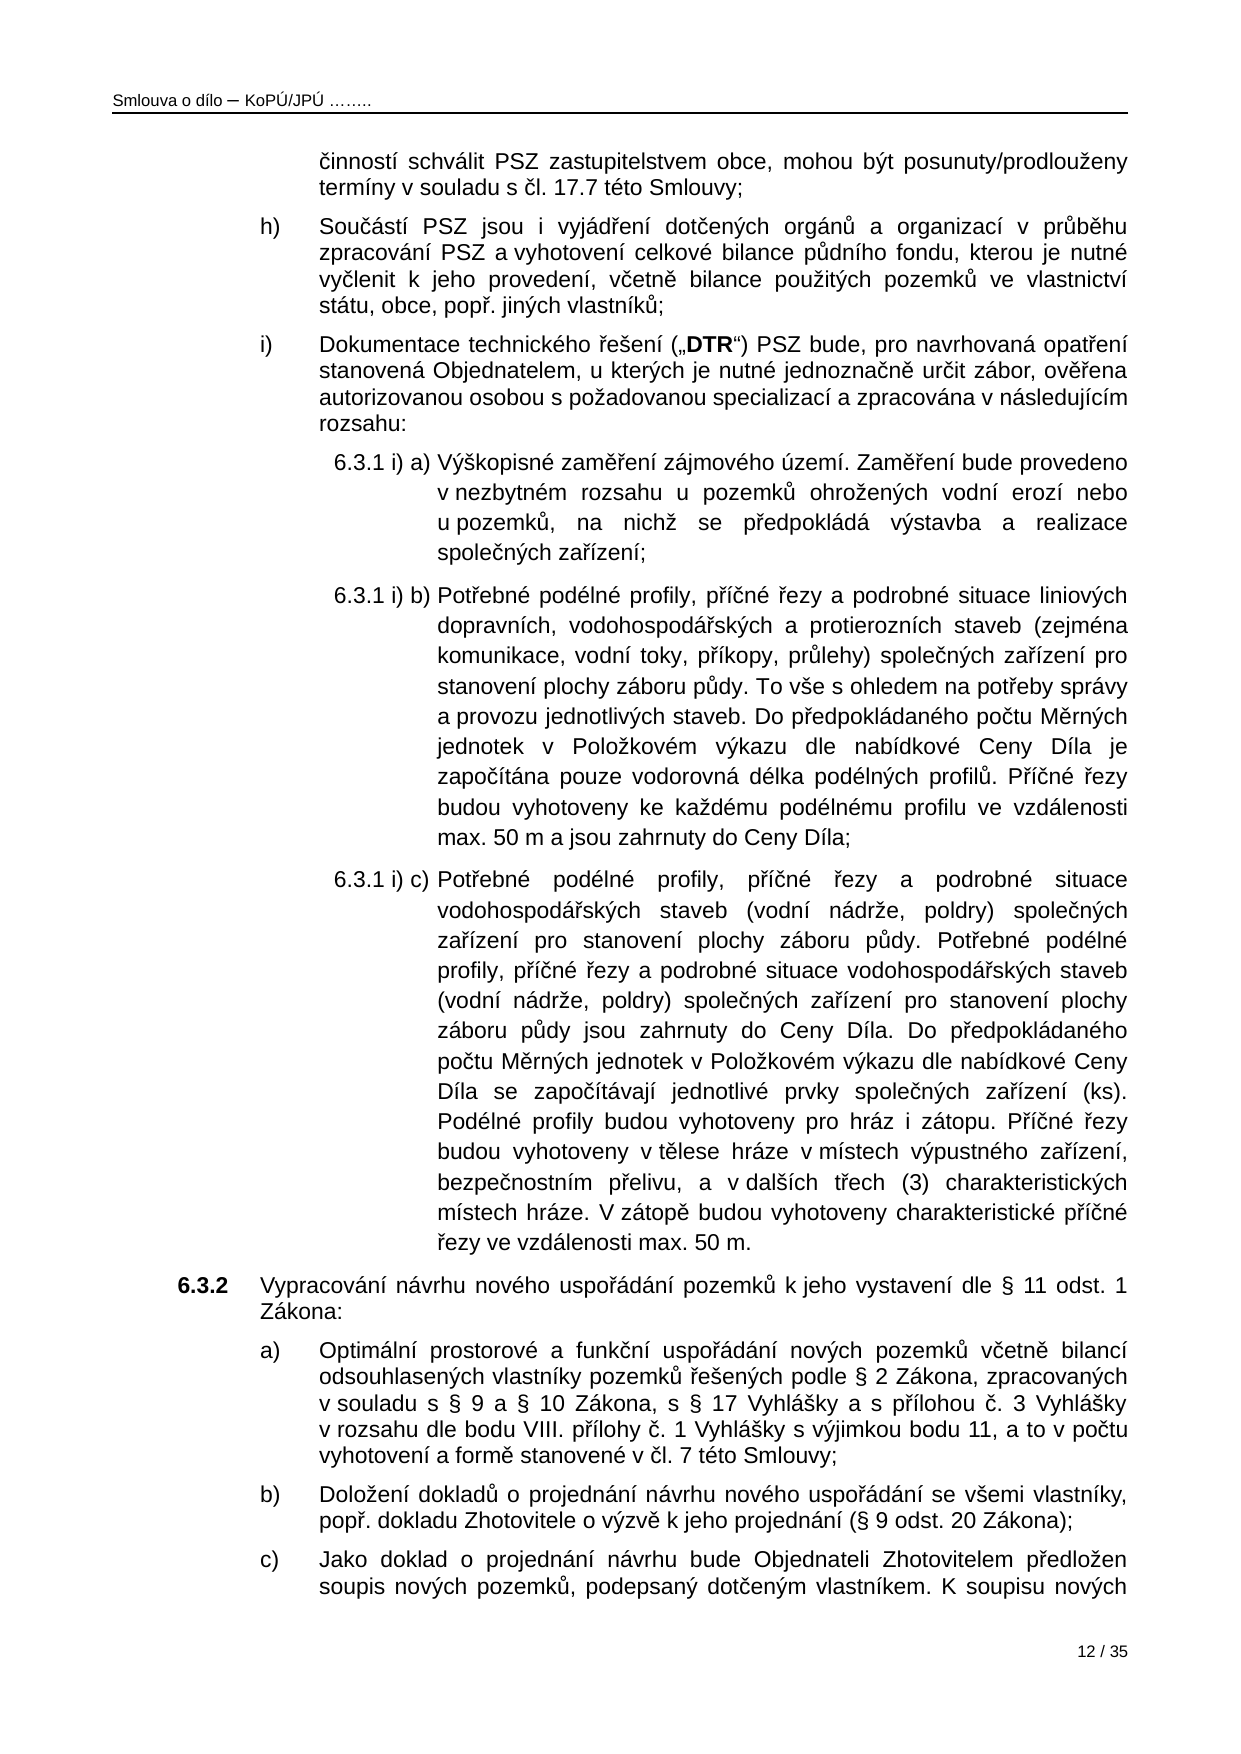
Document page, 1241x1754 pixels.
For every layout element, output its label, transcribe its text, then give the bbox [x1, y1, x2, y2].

list Optimální prostorové a funkční uspořádání nových pozemků včetně bilancí odsouhlasených vlastníky pozemků řešených podle § 2 Zákona, zpracovaných v souladu s § 9 a § 10 Zákona, s § 17 Vyhlášky a s přílohou č. 3 Vyhlášky v rozsahu dle bodu VIII. přílohy č. 1 Vyhlášky s výjimkou bodu 11, a to v počtu vyhotovení a formě stanovené v čl. 7 této Smlouvy; [260, 1337, 1128, 1469]
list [260, 1546, 1128, 1599]
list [260, 148, 1128, 200]
list Dokumentace technického řešení („DTR“) PSZ bude, pro navrhovaná opatření stanovená Objednatelem, u kterých je nutné jednoznačně určit zábor, ověřena autorizovanou osobou s požadovanou specializací a zpracována v následujícím rozsahu: [260, 331, 1128, 436]
list Doložení dokladů o projednání návrhu nového uspořádání se všemi vlastníky, popř. dokladu Zhotovitele o výzvě k jeho projednání (§ 9 odst. 20 Zákona); [260, 1481, 1128, 1534]
text Vypracování návrhu nového uspořádání pozemků k jeho vystavení dle § 11 odst. 1 Zákona: [177, 1272, 1128, 1324]
list Potřebné podélné profily, příčné řezy a podrobné situace liniových dopravních, vodohospodářských a protierozních staveb (zejména komunikace, vodní toky, příkopy, průlehy) společných zařízení pro stanovení plochy záboru půdy. To vše s ohledem na potřeby správy a provozu jednotlivých staveb. Do předpokládaného počtu Měrných jednotek v Položkovém výkazu dle nabídkové Ceny Díla je započítána pouze vodorovná délka podélných profilů. Příčné řezy budou vyhotoveny ke každému podélnému profilu ve vzdálenosti max. 50 m a jsou zahrnuty do Ceny Díla; [334, 582, 1128, 850]
list Součástí PSZ jsou i vyjádření dotčených orgánů a organizací v průběhu zpracování PSZ a vyhotovení celkové bilance půdního fondu, kterou je nutné vyčlenit k jeho provedení, včetně bilance použitých pozemků ve vlastnictví státu, obce, popř. jiných vlastníků; [260, 213, 1128, 318]
list Výškopisné zaměření zájmového území. Zaměření bude provedeno v nezbytném rozsahu u pozemků ohrožených vodní erozí nebo u pozemků, na nichž se předpokládá výstavba a realizace společných zařízení; [334, 449, 1128, 566]
list Potřebné podélné profily, příčné řezy a podrobné situace vodohospodářských staveb (vodní nádrže, poldry) společných zařízení pro stanovení plochy záboru půdy. Potřebné podélné profily, příčné řezy a podrobné situace vodohospodářských staveb (vodní nádrže, poldry) společných zařízení pro stanovení plochy záboru půdy jsou zahrnuty do Ceny Díla. Do předpokládaného počtu Měrných jednotek v Položkovém výkazu dle nabídkové Ceny Díla se započítávají jednotlivé prvky společných zařízení (ks). Podélné profily budou vyhotoveny pro hráz i zátopu. Příčné řezy budou vyhotoveny v tělese hráze v místech výpustného zařízení, bezpečnostním přelivu, a v dalších třech (3) charakteristických místech hráze. V zátopě budou vyhotoveny charakteristické příčné řezy ve vzdálenosti max. 50 m. [334, 866, 1128, 1255]
